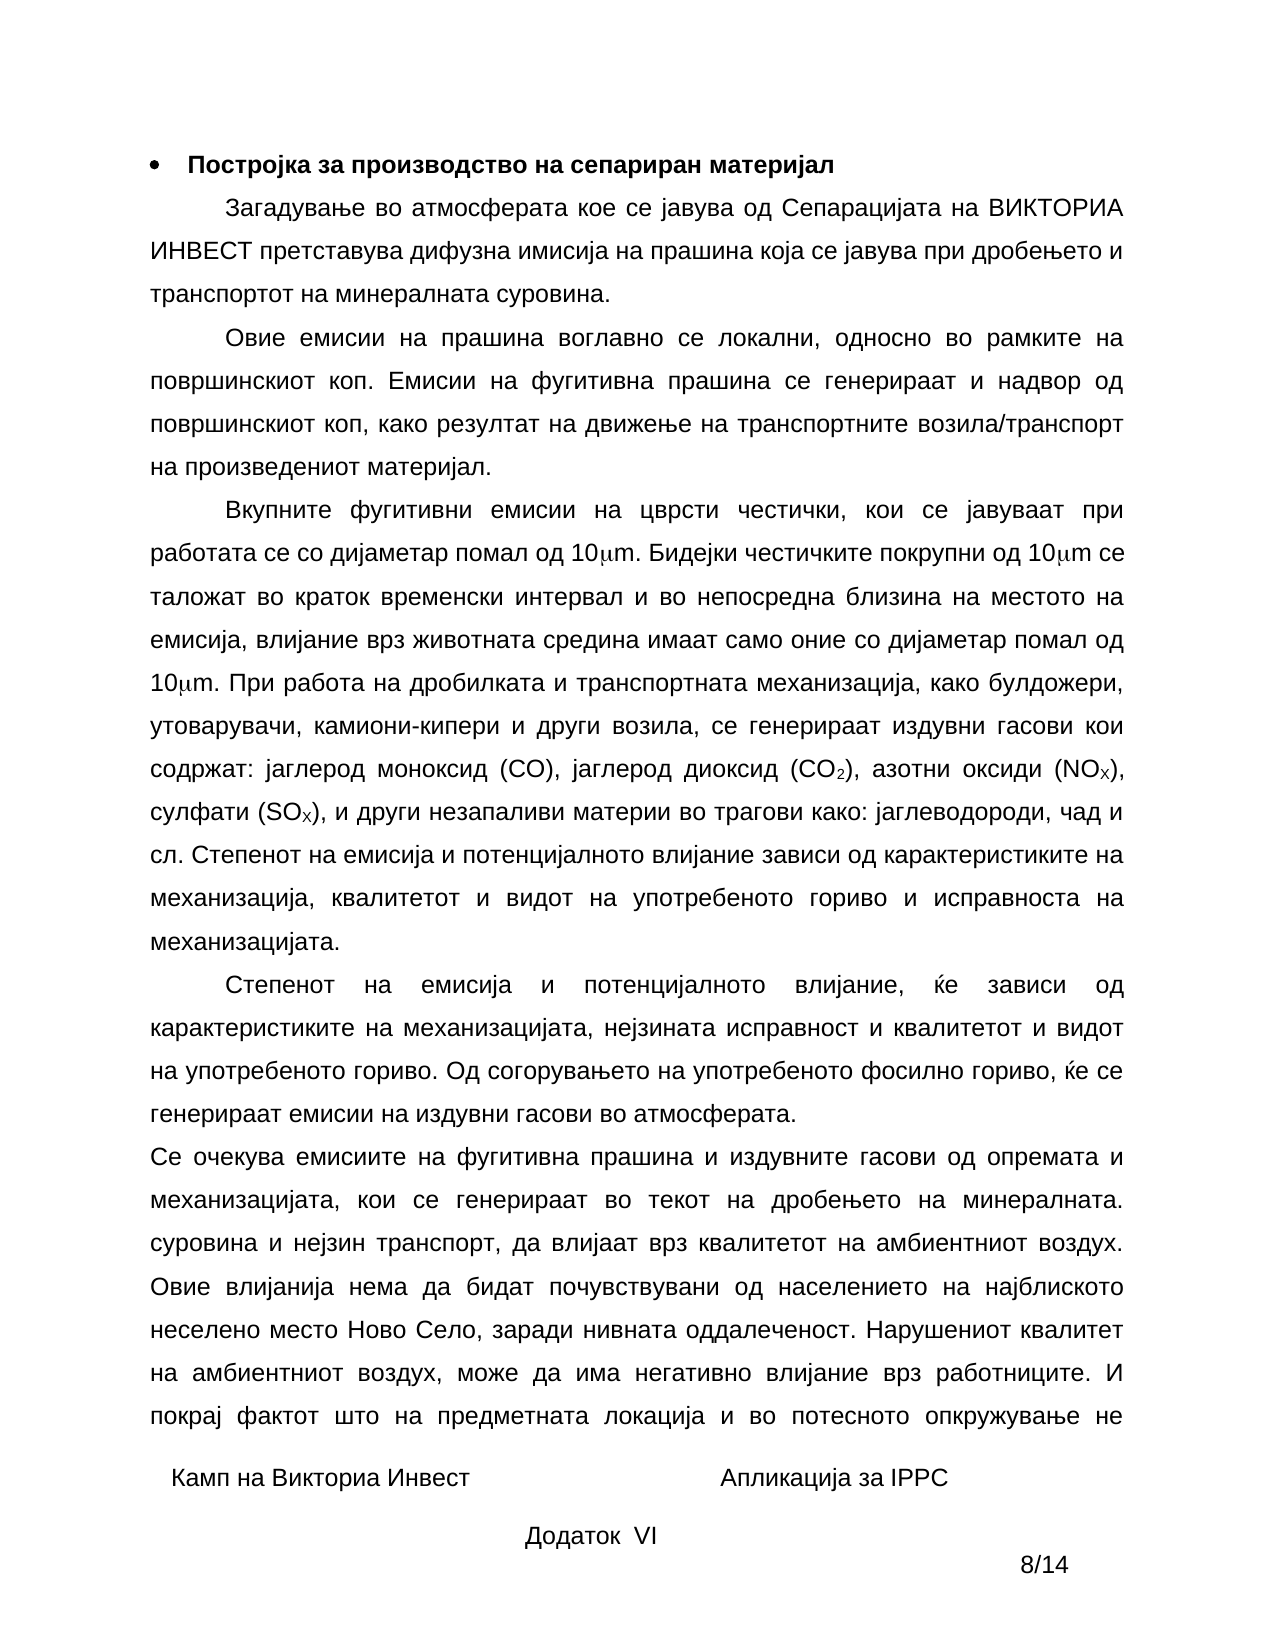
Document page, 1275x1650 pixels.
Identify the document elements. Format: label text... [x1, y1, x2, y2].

list Постројка за производство на сепариран материјал [150, 150, 1125, 179]
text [150, 1142, 1125, 1430]
text Загадување во атмосферата кое се јавува од Сепарацијата на ВИКТОРИА ИНВЕСТ претставува дифузна имисија на прашина која се јавува при дробењето и транспортот на минералната суровина. [150, 193, 1125, 308]
text Вкупните фугитивни емисии на цврсти честички, кои се јавуваат при работата се со дијаметар помал од 10m. Бидејки честичките покрупни од 10m се таложат во краток временски интервал и во непосредна близина на местото на емисија, влијание врз животната средина имаат само оние со дијаметар помал од 10m. При работа на дробилката и транспортната механизација, како булдожери, утоварувачи, камиони-кипери и други возила, се генерираат издувни гасови кои содржат: јаглерод моноксид (CO), јаглерод диоксид (CO2), азотни оксиди (NOX), сулфати (SOX), и други незапаливи материи во трагови како: јаглеводороди, чад и сл. Степенот на емисија и потенцијалното влијание зависи од карактеристиките на механизација, квалитетот и видот на употребеното гориво и исправноста на механизацијата. [150, 495, 1125, 955]
text Овие емисии на прашина воглавно се локални, односно во рамките на површинскиот коп. Емисии на фугитивна прашина се генерираат и надвор од површинскиот коп, како резултат на движење на транспортните возила/транспорт на произведениот материјал. [150, 323, 1125, 481]
text Степенот на емисија и потенцијалното влијание, ќе зависи од карактеристиките на механизацијата, нејзината исправност и квалитетот и видот на употребеното гориво. Од согорувањето на употребеното фосилно гориво, ќе се генерираат емисии на издувни гасови во атмосферата. [150, 970, 1125, 1128]
